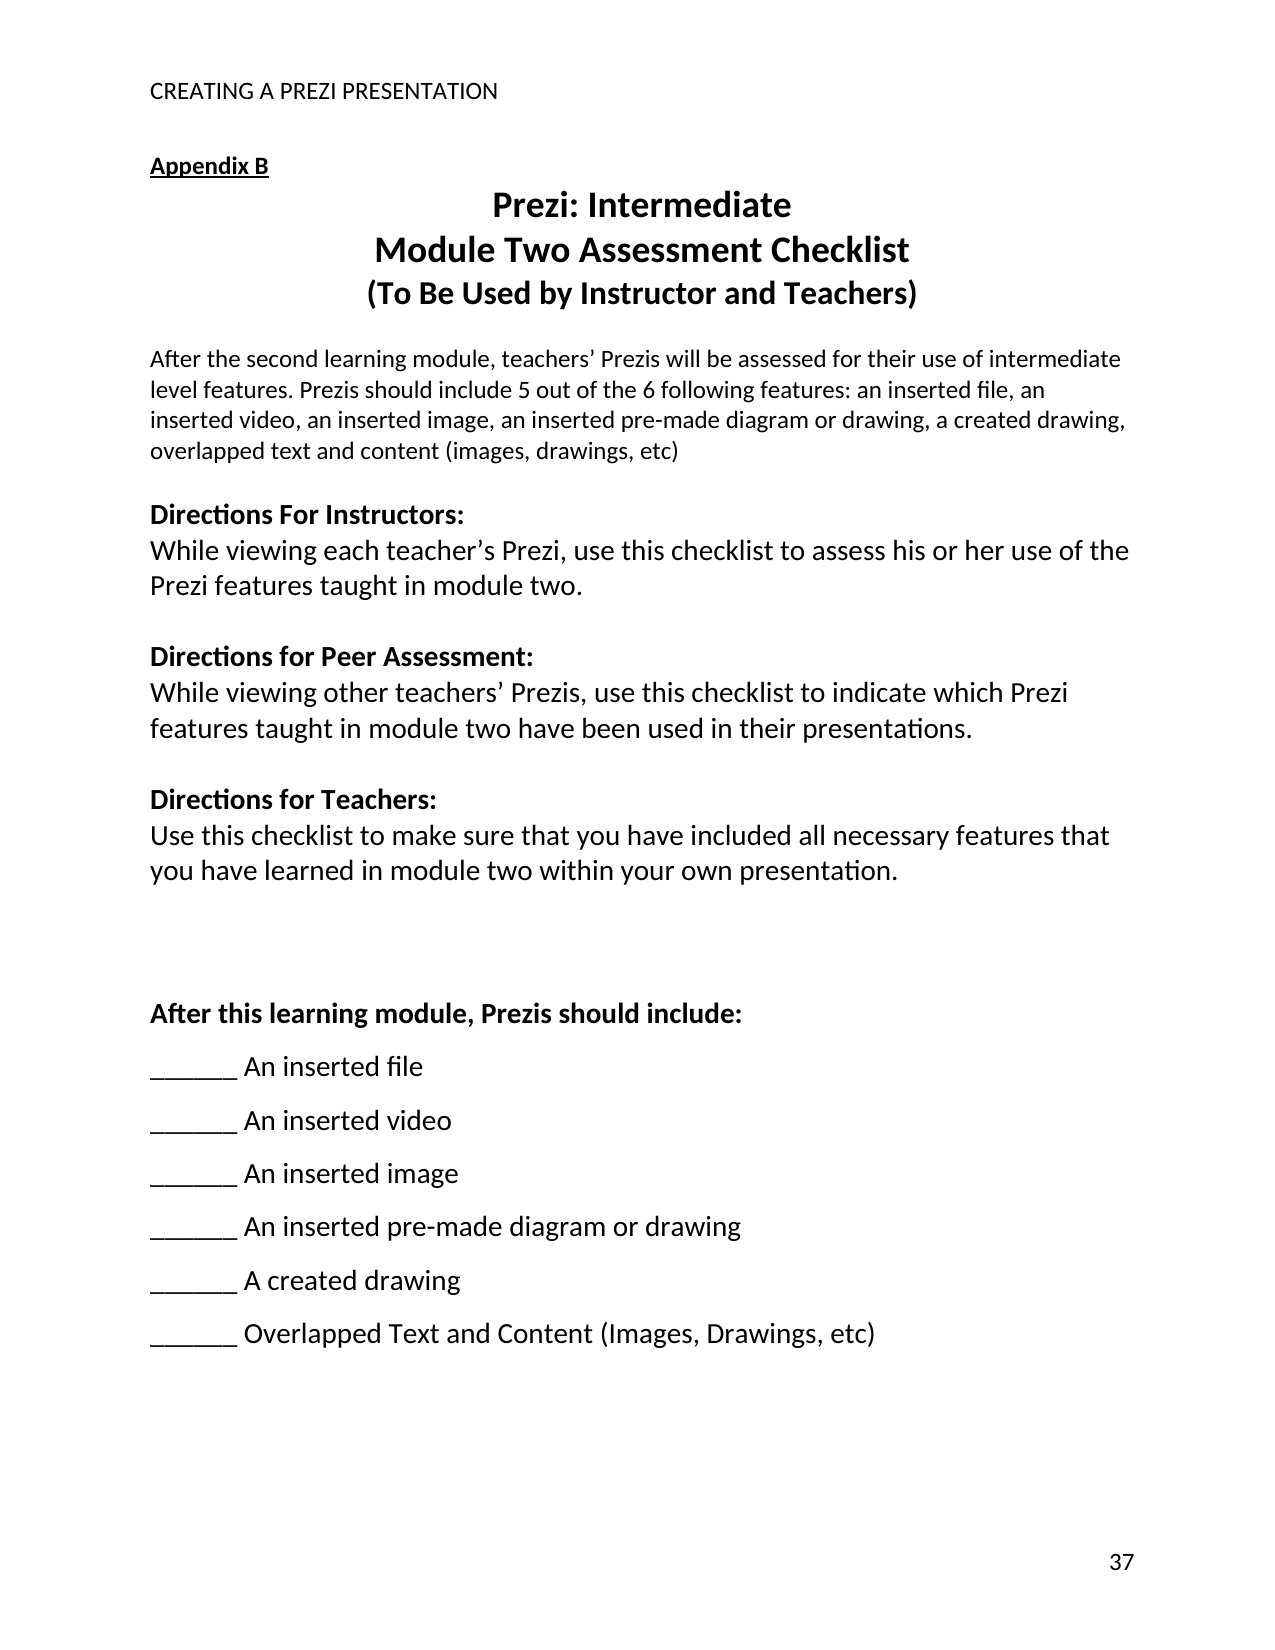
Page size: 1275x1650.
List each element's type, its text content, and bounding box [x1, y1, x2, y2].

text Directions For Instructors: [150, 496, 1134, 532]
text (To Be Used by Instructor and Teachers) [150, 272, 1134, 313]
text ______ An inserted image [150, 1155, 1134, 1191]
text Prezi: Intermediate [150, 181, 1134, 226]
text Use this checklist to make sure that you have included all necessary features that you have learned in module two within your own presentation. [150, 817, 1134, 888]
text Directions for Peer Assessment: [150, 638, 1134, 674]
text While viewing each teacher’s Prezi, use this checklist to assess his or her use of the Prezi features taught in module two. [150, 532, 1134, 603]
text ______ An inserted video [150, 1102, 1134, 1137]
text ______ An inserted pre-made diagram or drawing [150, 1208, 1134, 1244]
text Appendix B [150, 150, 1134, 181]
text Module Two Assessment Checklist [150, 226, 1134, 272]
text Directions for Teachers: [150, 781, 1134, 817]
text While viewing other teachers’ Prezis, use this checklist to indicate which Prezi features taught in module two have been used in their presentations. [150, 674, 1134, 745]
text ______ Overlapped Text and Content (Images, Drawings, etc) [150, 1315, 1134, 1351]
text ______ An inserted file [150, 1048, 1134, 1084]
text After this learning module, Prezis should include: [150, 995, 1134, 1030]
text ______ A created drawing [150, 1262, 1134, 1298]
text After the second learning module, teachers’ Prezis will be assessed for their use of intermediate level features. Prezis should include 5 out of the 6 following features: an inserted file, an inserted video, an inserted image, an inserted pre-made diagram or drawing, a created drawing, overlapped text and content (images, drawings, etc) [150, 343, 1134, 466]
